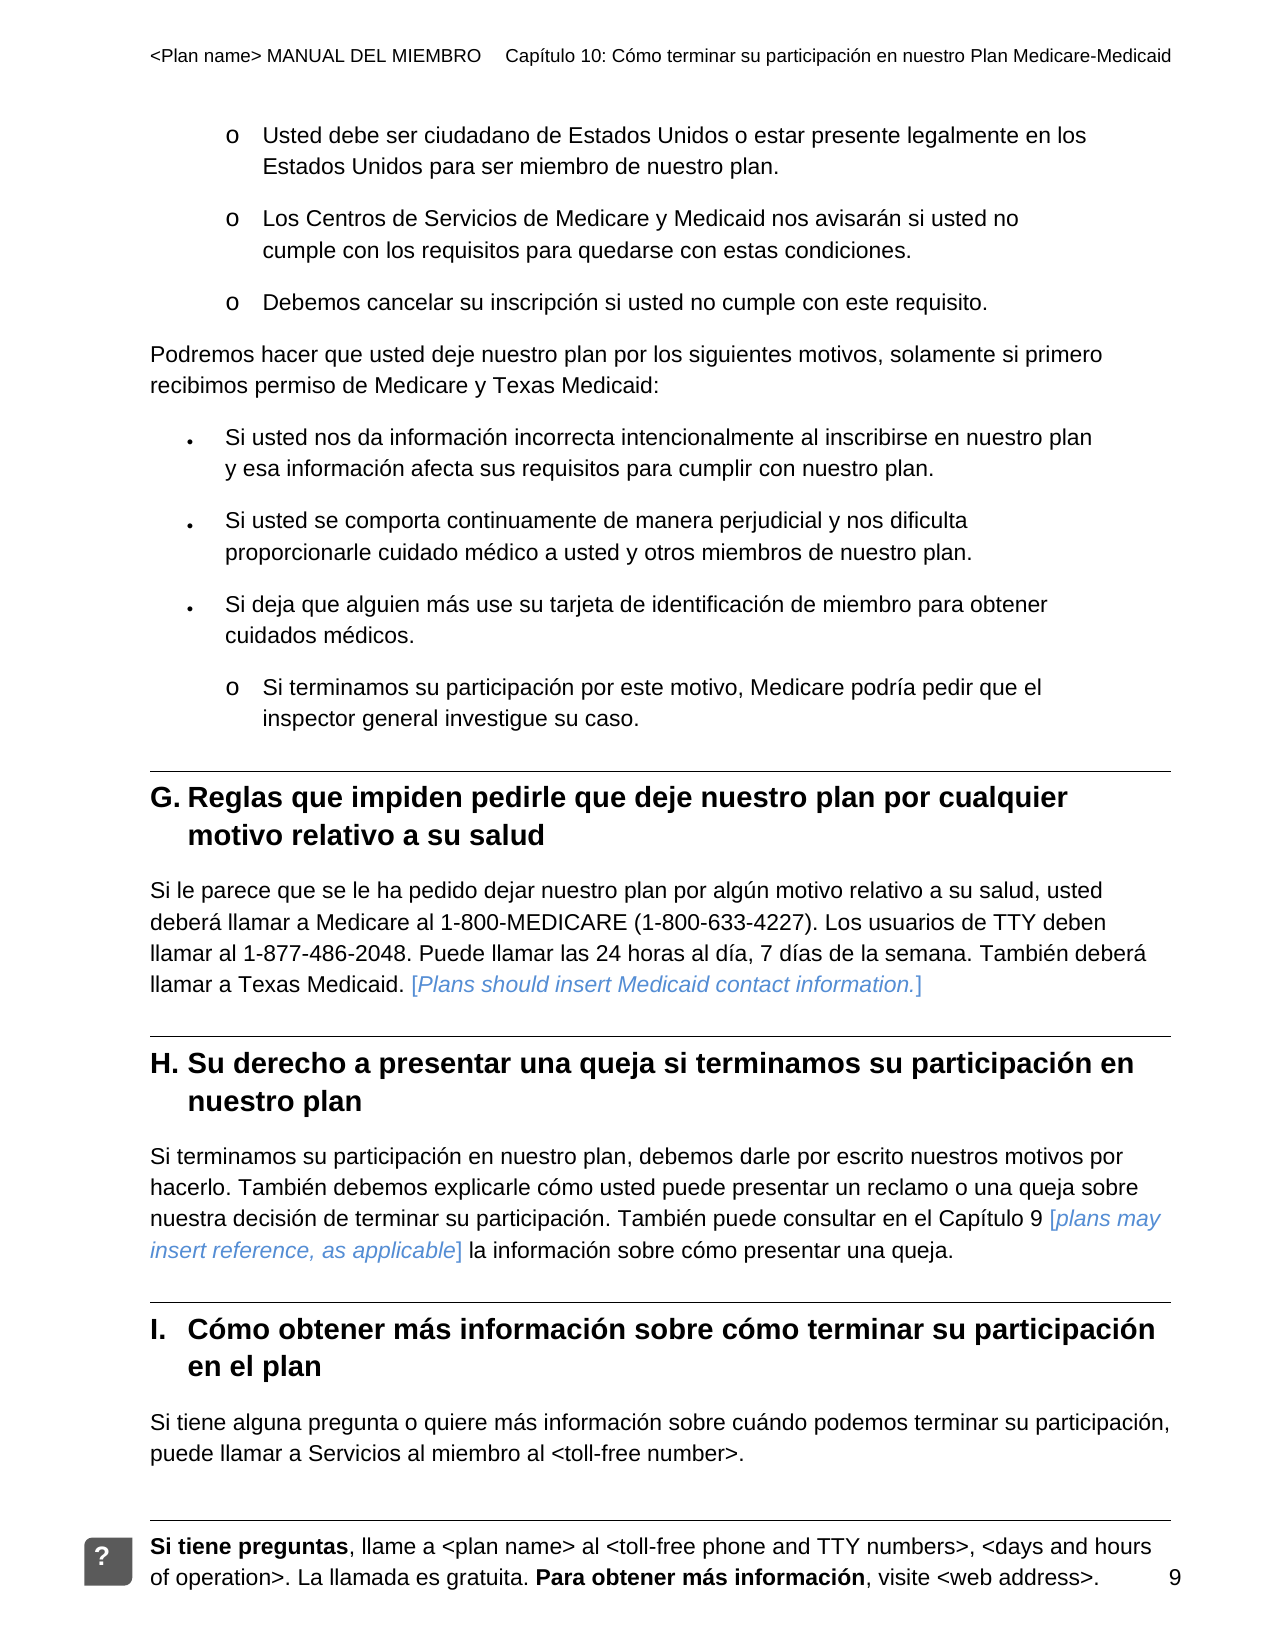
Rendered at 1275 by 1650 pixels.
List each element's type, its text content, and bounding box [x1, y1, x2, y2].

text Si terminamos su participación en nuestro plan, debemos darle por escrito nuestros motivos por hacerlo. También debemos explicarle cómo usted puede presentar un reclamo o una queja sobre nuestra decisión de terminar su participación. También puede consultar en el Capítulo 9 [plans may insert reference, as applicable] la información sobre cómo presentar una queja. [150, 1139, 1171, 1264]
list Si usted se comporta continuamente de manera perjudicial y nos dificulta proporcionarle cuidado médico a usted y otros miembros de nuestro plan. [187, 504, 1096, 566]
text Si tiene alguna pregunta o quiere más información sobre cuándo podemos terminar su participación, puede llamar a Servicios al miembro al <toll-free number>. [150, 1405, 1171, 1467]
subtitle Su derecho a presentar una queja si terminamos su participación en nuestro plan [150, 1037, 1171, 1118]
list Usted debe ser ciudadano de Estados Unidos o estar presente legalmente en los Estados Unidos para ser miembro de nuestro plan. [225, 118, 1096, 181]
subtitle Cómo obtener más información sobre cómo terminar su participación en el plan [150, 1303, 1171, 1384]
list Si usted nos da información incorrecta intencionalmente al inscribirse en nuestro plan y esa información afecta sus requisitos para cumplir con nuestro plan. [187, 421, 1096, 483]
subtitle Reglas que impiden pedirle que deje nuestro plan por cualquier motivo relativo a su salud [150, 772, 1171, 853]
list Debemos cancelar su inscripción si usted no cumple con este requisito. [225, 285, 1096, 316]
list Los Centros de Servicios de Medicare y Medicaid nos avisarán si usted no cumple con los requisitos para quedarse con estas condiciones. [225, 202, 1096, 264]
text Si le parece que se le ha pedido dejar nuestro plan por algún motivo relativo a su salud, usted deberá llamar a Medicare al 1-800-MEDICARE (1-800-633-4227). Los usuarios de TTY deben llamar al 1-877-486-2048. Puede llamar las 24 horas al día, 7 días de la semana. También deberá llamar a Texas Medicaid. [Plans should insert Medicaid contact information.] [150, 874, 1171, 999]
list Si deja que alguien más use su tarjeta de identificación de miembro para obtener cuidados médicos. [187, 587, 1096, 650]
text Podremos hacer que usted deje nuestro plan por los siguientes motivos, solamente si primero recibimos permiso de Medicare y Texas Medicaid: [150, 337, 1171, 400]
list Si terminamos su participación por este motivo, Medicare podría pedir que el inspector general investigue su caso. [225, 671, 1096, 733]
